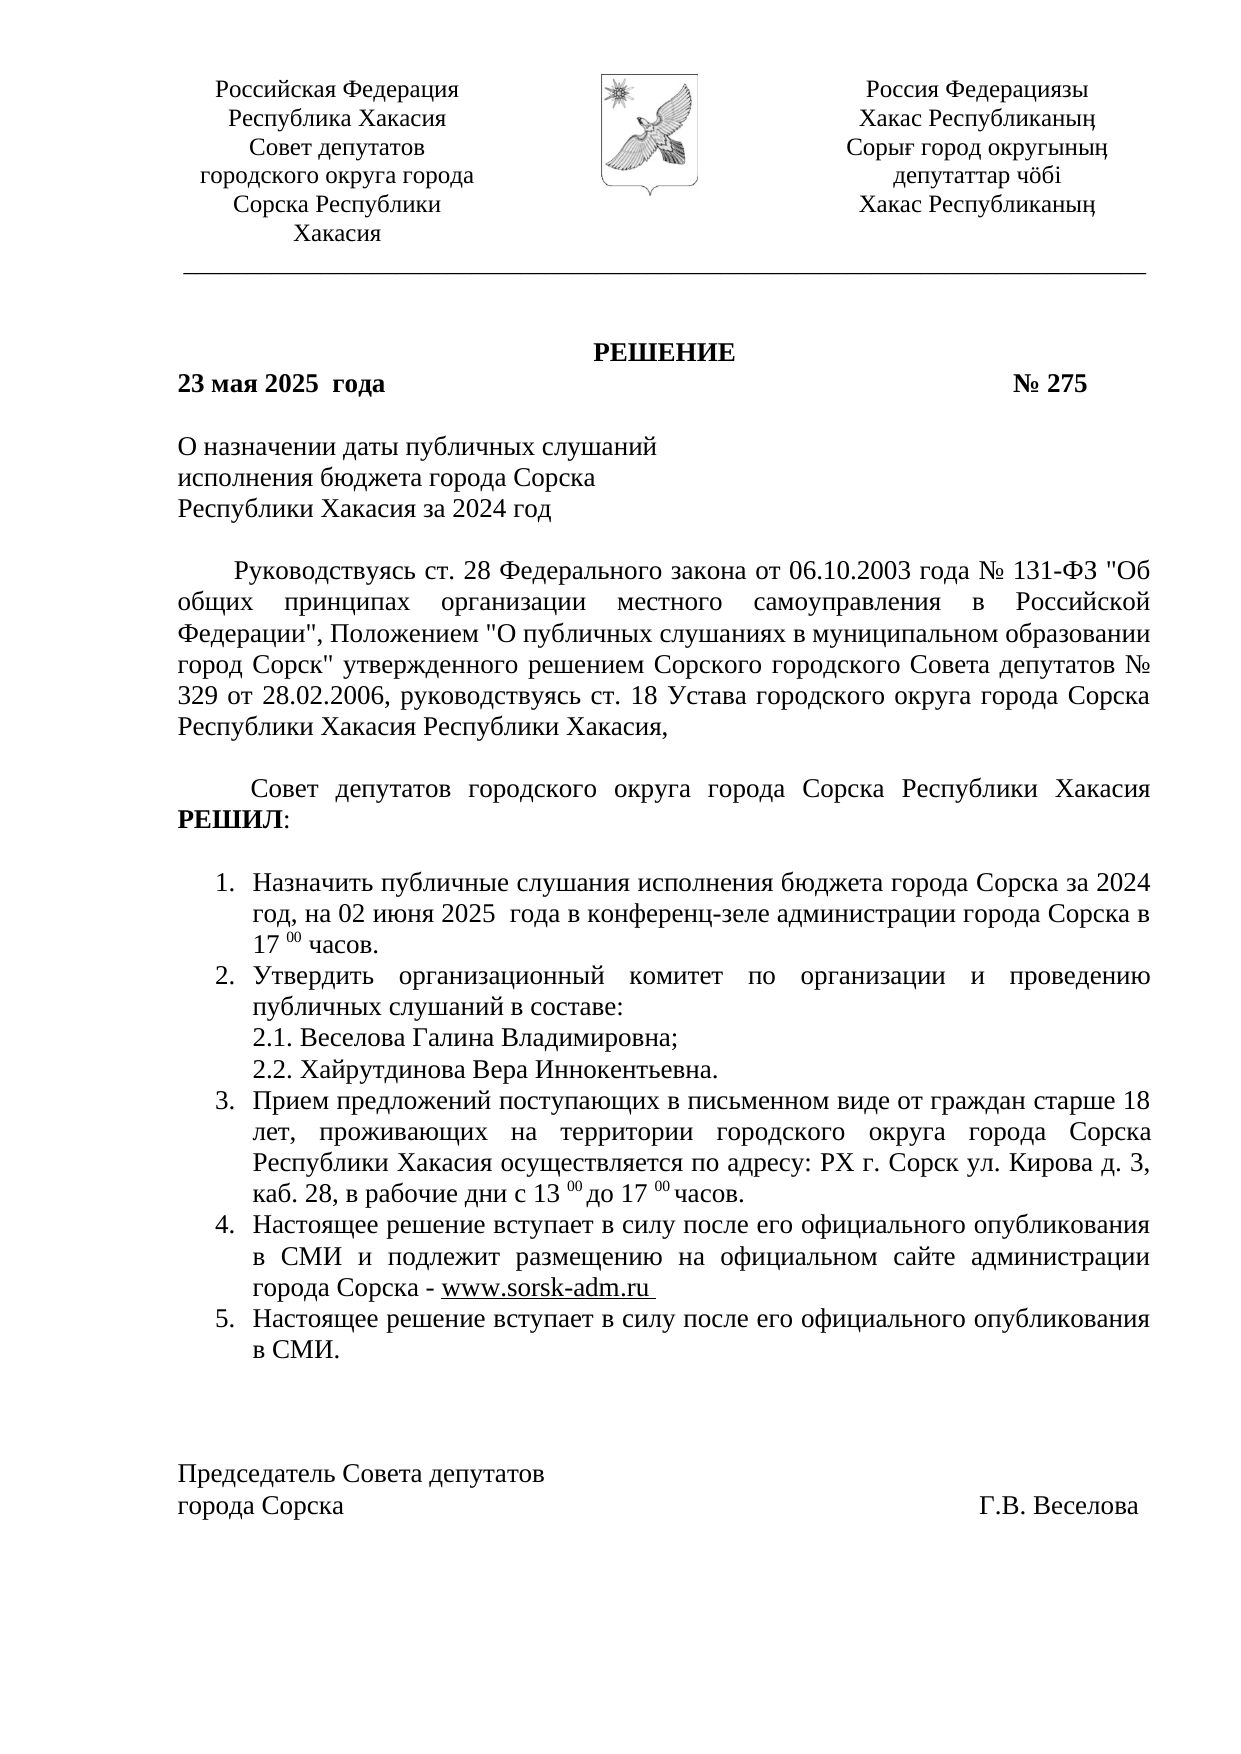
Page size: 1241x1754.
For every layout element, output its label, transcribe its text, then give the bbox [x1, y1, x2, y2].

title Республики Хакасия за 2024 год [177, 492, 1152, 523]
text 2.2. Хайрутдинова Вера Иннокентьевна. [252, 1053, 1152, 1084]
text Председатель Совета депутатов [177, 1458, 1152, 1489]
list Прием предложений поступающих в письменном виде от граждан старше 18 лет, проживающих на территории городского округа города Сорска Республики Хакасия осуществляется по адресу: РХ г. Сорск ул. Кирова д. 3, каб. 28, в рабочие дни с 13 00 до 17 00 часов. [215, 1084, 1152, 1208]
text 23 мая 2025 года № 275 [177, 367, 1152, 399]
table_header Российская Федерация Республика Хакасия Совет депутатов городского округа города Сорска Республики Хакасия [183, 45, 491, 247]
list Настоящее решение вступает в силу после его официального опубликования в СМИ. [215, 1302, 1152, 1364]
text 2.1. Веселова Галина Владимировна; [252, 1022, 1152, 1053]
list Настоящее решение вступает в силу после его официального опубликования в СМИ и подлежит размещению на официальном сайте администрации города Сорска - www.sorsk-adm.ru [215, 1208, 1152, 1302]
table_header [492, 45, 807, 247]
text РЕШЕНИЕ [177, 336, 1152, 367]
text Совет депутатов городского округа города Сорска Республики Хакасия РЕШИЛ: [177, 772, 1152, 835]
text Руководствуясь ст. 28 Федерального закона от 06.10.2003 года № 131-ФЗ "Об общих принципах организации местного самоуправления в Российской Федерации", Положением "О публичных слушаниях в муниципальном образовании город Сорск" утвержденного решением Сорского городского Совета депутатов № 329 от 28.02.2006, руководствуясь ст. 18 Устава городского округа города Сорска Республики Хакасия Республики Хакасия, [177, 554, 1152, 741]
title исполнения бюджета города Сорска [177, 461, 1152, 492]
table_header Россия Федерациязы Хакас Республиканыӊ Сорығ город округыныӊ депутаттар чӧбi Хакас Республиканыӊ [808, 45, 1146, 247]
title О назначении даты публичных слушаний [177, 430, 1152, 461]
title Назначить публичные слушания исполнения бюджета города Сорска за 2024 год, на 02 июня 2025 года в конференц-зеле администрации города Сорска в 17 00 часов. [215, 866, 1152, 959]
picture [601, 74, 698, 196]
list Утвердить организационный комитет по организации и проведению публичных слушаний в составе: [215, 959, 1152, 1022]
text _____________________________________________________________________________ [177, 248, 1152, 276]
text города Сорска Г.В. Веселова [177, 1489, 1152, 1520]
